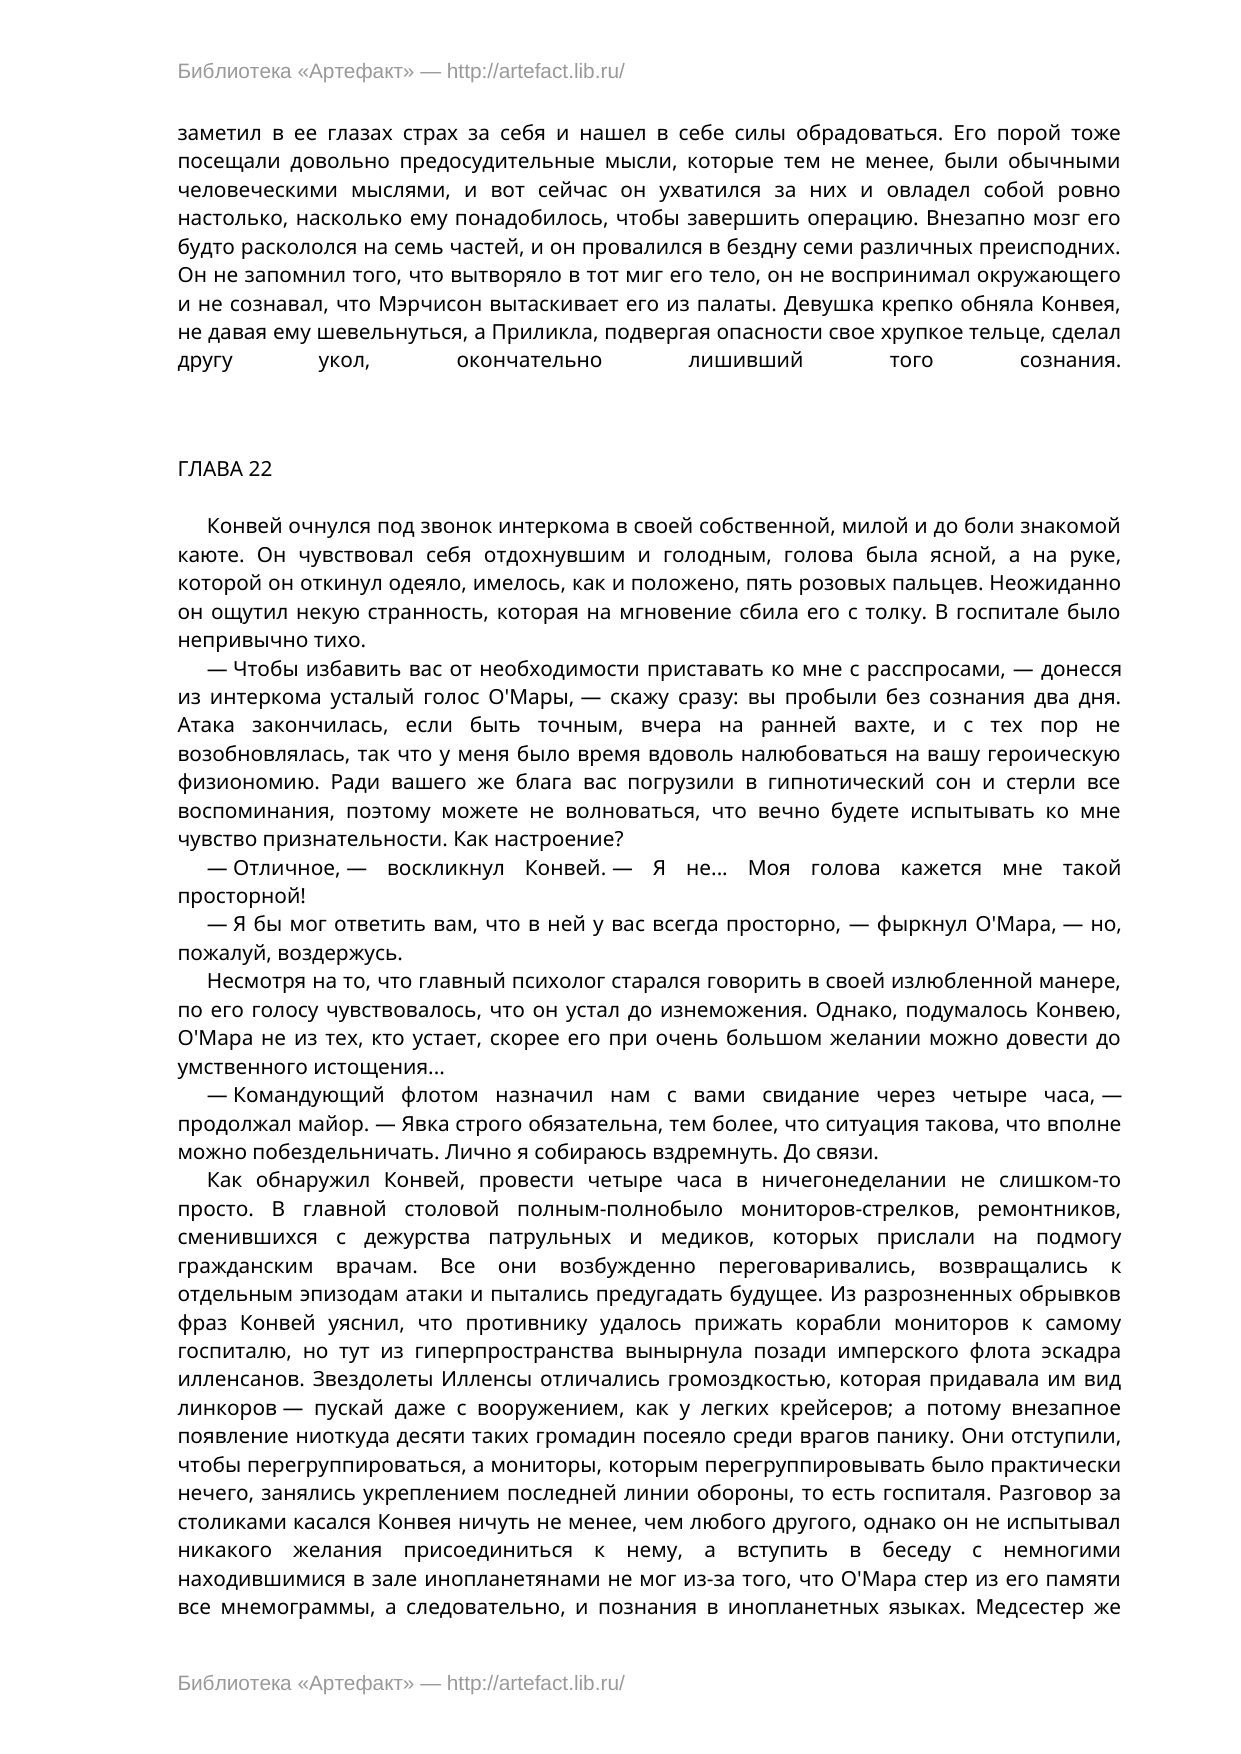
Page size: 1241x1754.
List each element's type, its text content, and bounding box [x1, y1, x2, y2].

text Конвей очнулся под звонок интеркома в своей собственной, милой и до боли знакомой каюте. Он чувствовал себя отдохнувшим и голодным, голова была ясной, а на руке, которой он откинул одеяло, имелось, как и положено, пять розовых пальцев. Неожиданно он ощутил некую странность, которая на мгновение сбила его с толку. В госпитале было непривычно тихо. [177, 511, 1122, 654]
text — Я бы мог ответить вам, что в ней у вас всегда просторно, — фыркнул О'Мара, — но, пожалуй, воздержусь. [177, 909, 1122, 966]
text — Отличное, — воскликнул Конвей. — Я не... Моя голова кажется мне такой просторной! [177, 853, 1122, 909]
text — Командующий флотом назначил нам с вами свидание через четыре часа, — продолжал майор. — Явка строго обязательна, тем более, что ситуация такова, что вполне можно побездельничать. Лично я собираюсь вздремнуть. До связи. [177, 1080, 1122, 1166]
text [177, 1166, 1122, 1621]
text Несмотря на то, что главный психолог старался говорить в своей излюбленной манере, по его голосу чувствовалось, что он устал до изнеможения. Однако, подумалось Конвею, О'Мара не из тех, кто устает, скорее его при очень большом желании можно довести до умственного истощения... [177, 966, 1122, 1080]
text — Чтобы избавить вас от необходимости приставать ко мне с расспросами, — донесся из интеркома усталый голос О'Мары, — скажу сразу: вы пробыли без сознания два дня. Атака закончилась, если быть точным, вчера на ранней вахте, и с тех пор не возобновлялась, так что у меня было время вдоволь налюбоваться на вашу героическую физиономию. Ради вашего же блага вас погрузили в гипнотический сон и стерли все воспоминания, поэтому можете не волноваться, что вечно будете испытывать ко мне чувство признательности. Как настроение? [177, 654, 1122, 853]
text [177, 118, 1122, 398]
text ГЛАВА 22 [177, 454, 1122, 483]
